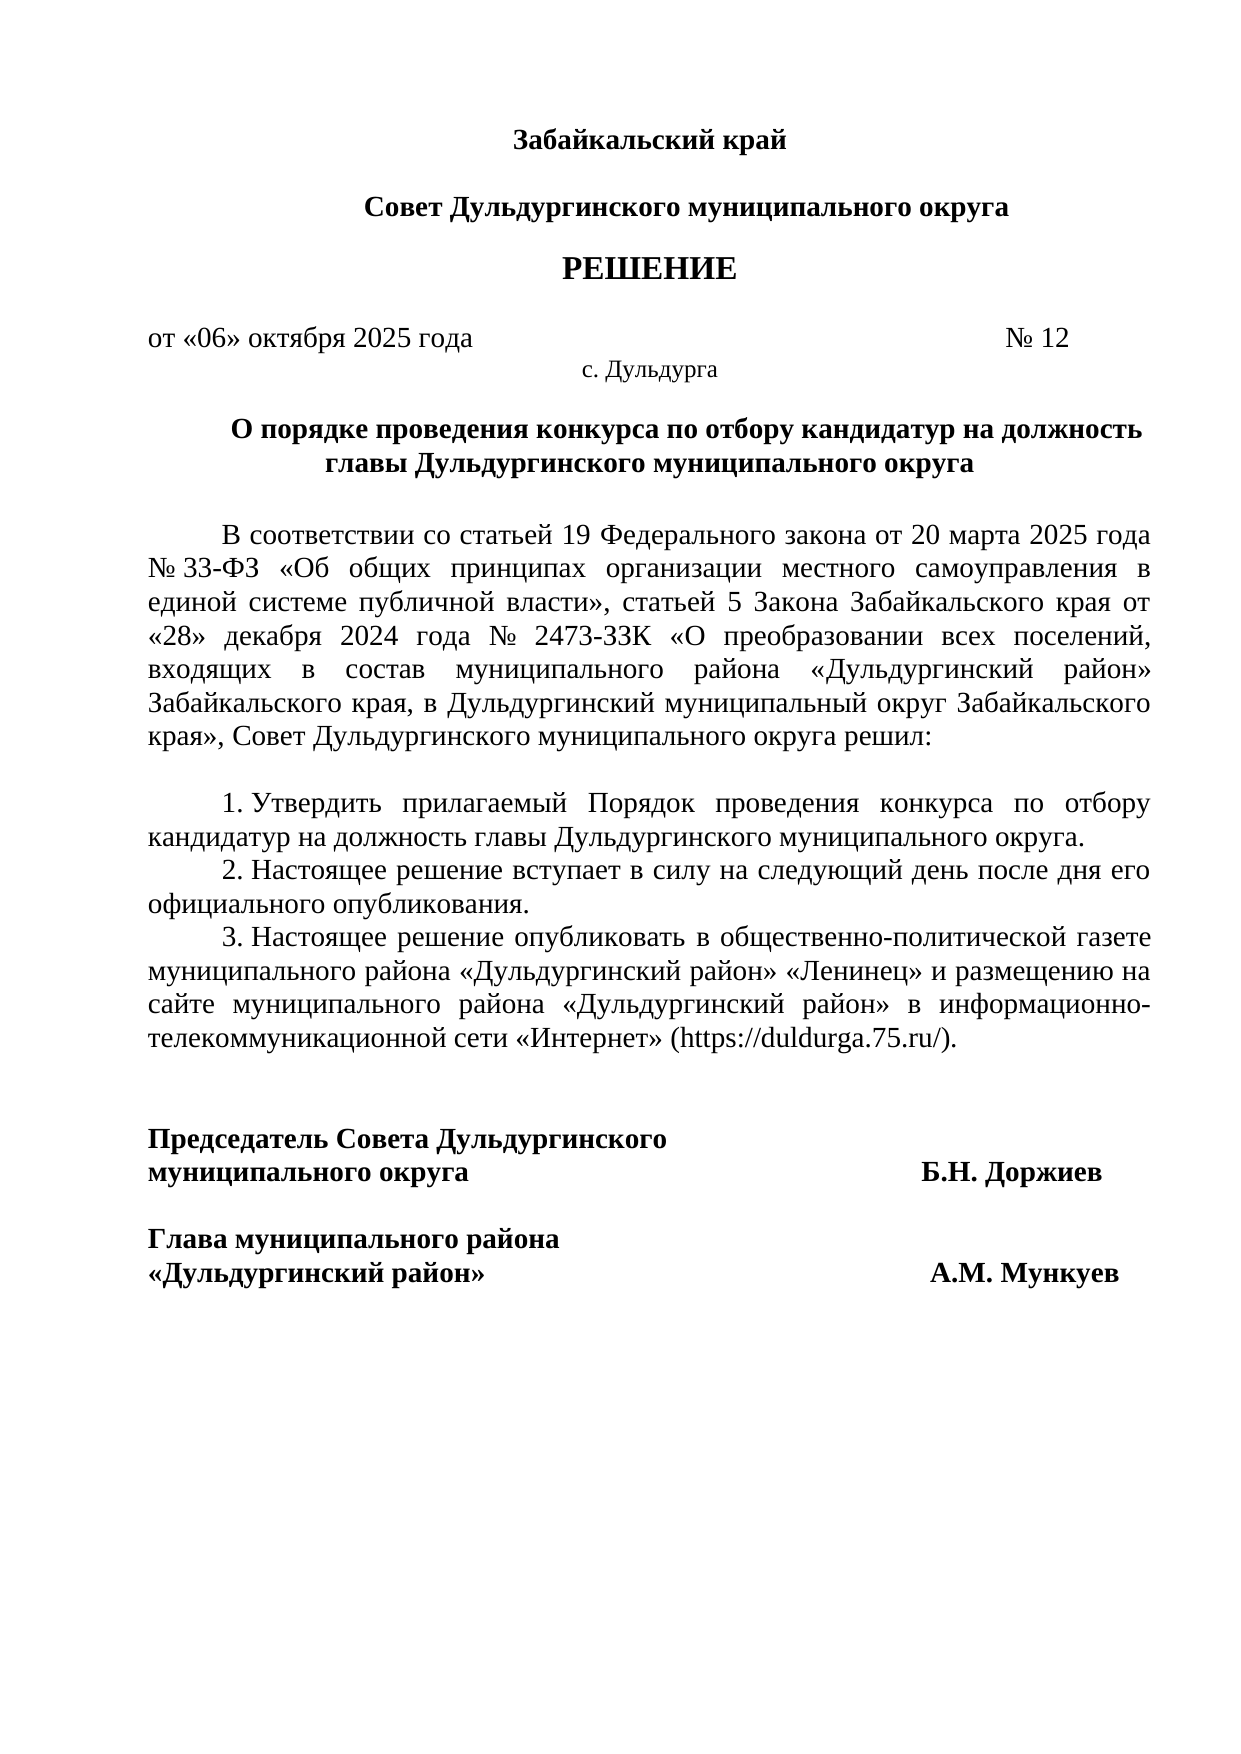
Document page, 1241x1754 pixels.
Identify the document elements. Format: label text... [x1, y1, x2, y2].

text от «06» октября 2025 года № 12 [148, 321, 1152, 354]
title 1. Утвердить прилагаемый Порядок проведения конкурса по отбору кандидатур на должность главы Дульдургинского муниципального округа. [148, 785, 1152, 852]
text 3. Настоящее решение опубликовать в общественно-политической газете муниципального района «Дульдургинский район» «Ленинец» и размещению на сайте муниципального района «Дульдургинский район» в информационно-телекоммуникационной сети «Интернет» (https://duldurga.75.ru/). [148, 919, 1152, 1054]
text «Дульдургинский район» А.М. Мункуев [148, 1255, 1152, 1288]
text Глава муниципального района [148, 1221, 1152, 1255]
title О порядке проведения конкурса по отбору кандидатур на должность главы Дульдургинского муниципального округа [148, 412, 1152, 479]
text Председатель Совета Дульдургинского [148, 1121, 1152, 1154]
text 2. Настоящее решение вступает в силу на следующий день после дня его официального опубликования. [148, 852, 1152, 919]
text Совет Дульдургинского муниципального округа [148, 189, 1152, 223]
text РЕШЕНИЕ [148, 249, 1152, 287]
text муниципального округа Б.Н. Доржиев [148, 1154, 1152, 1188]
text с. Дульдурга [148, 354, 1152, 383]
text В соответствии со статьей 19 Федерального закона от 20 марта 2025 года № 33-ФЗ «Об общих принципах организации местного самоуправления в единой системе публичной власти», статьей 5 Закона Забайкальского края от «28» декабря 2024 года № 2473-ЗЗК «О преобразовании всех поселений, входящих в состав муниципального района «Дульдургинский район» Забайкальского края, в Дульдургинский муниципальный округ Забайкальского края», Совет Дульдургинского муниципального округа решил: [148, 517, 1152, 752]
text Забайкальский край [148, 122, 1152, 156]
